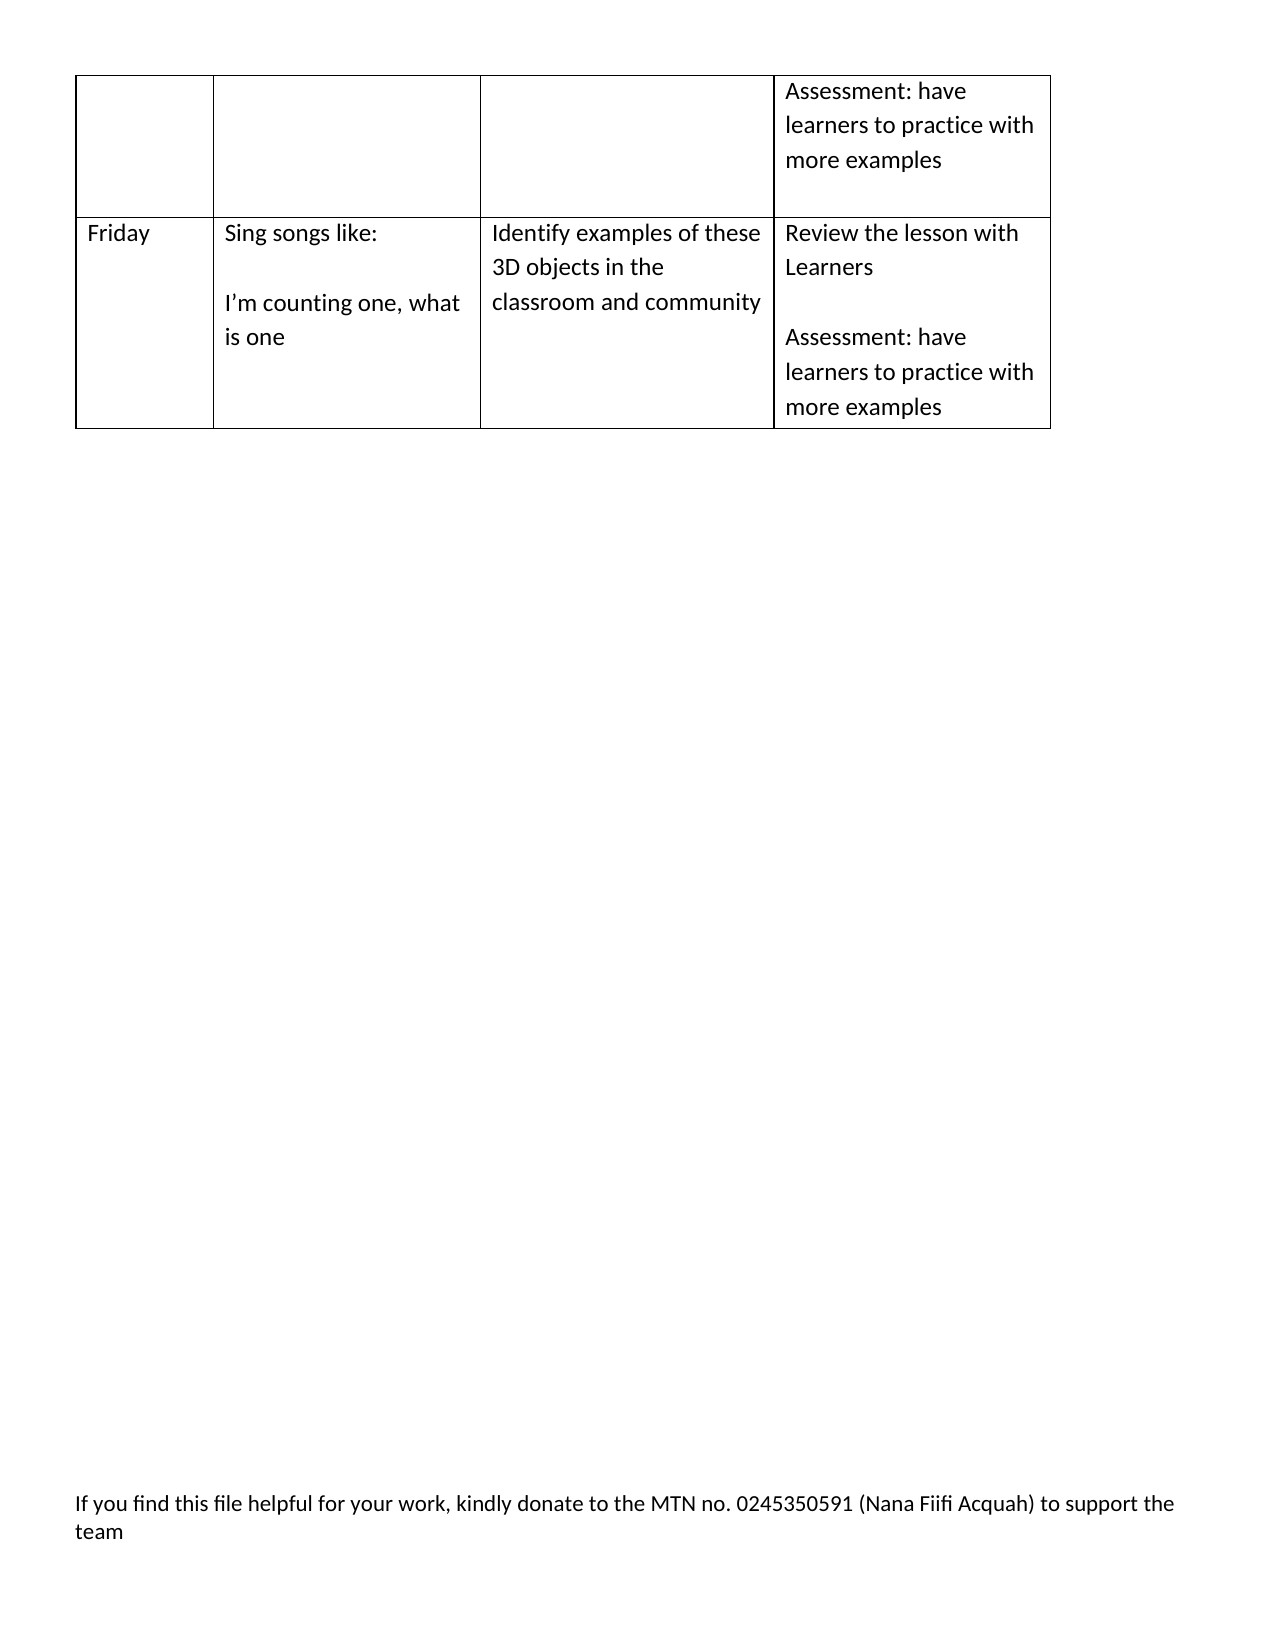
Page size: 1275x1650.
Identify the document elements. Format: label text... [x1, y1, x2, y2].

table_header [77, 76, 213, 110]
table_cell [77, 110, 213, 217]
table_cell Friday [77, 218, 213, 428]
table_cell Sing songs like: [214, 218, 480, 287]
table_cell Review the lesson with Learners [775, 218, 1050, 287]
table_cell learners to practice with more examples [775, 357, 1050, 428]
text If you find this file helpful for your work, kindly donate to the MTN no. 0245350591 (Nana Fiifi Acquah) to support the team [75, 1489, 1175, 1546]
table_cell [214, 110, 480, 217]
table_header Assessment: have [775, 76, 1050, 110]
table_cell learners to practice with more examples [775, 110, 1050, 217]
table_header [214, 76, 480, 110]
table_header [481, 76, 773, 110]
table_cell Assessment: have [775, 287, 1050, 357]
table_cell Identify examples of these 3D objects in the classroom and community [481, 218, 773, 428]
table_cell [481, 110, 773, 217]
table_cell I’m counting one, what is one [214, 287, 480, 357]
table_cell [214, 357, 480, 428]
